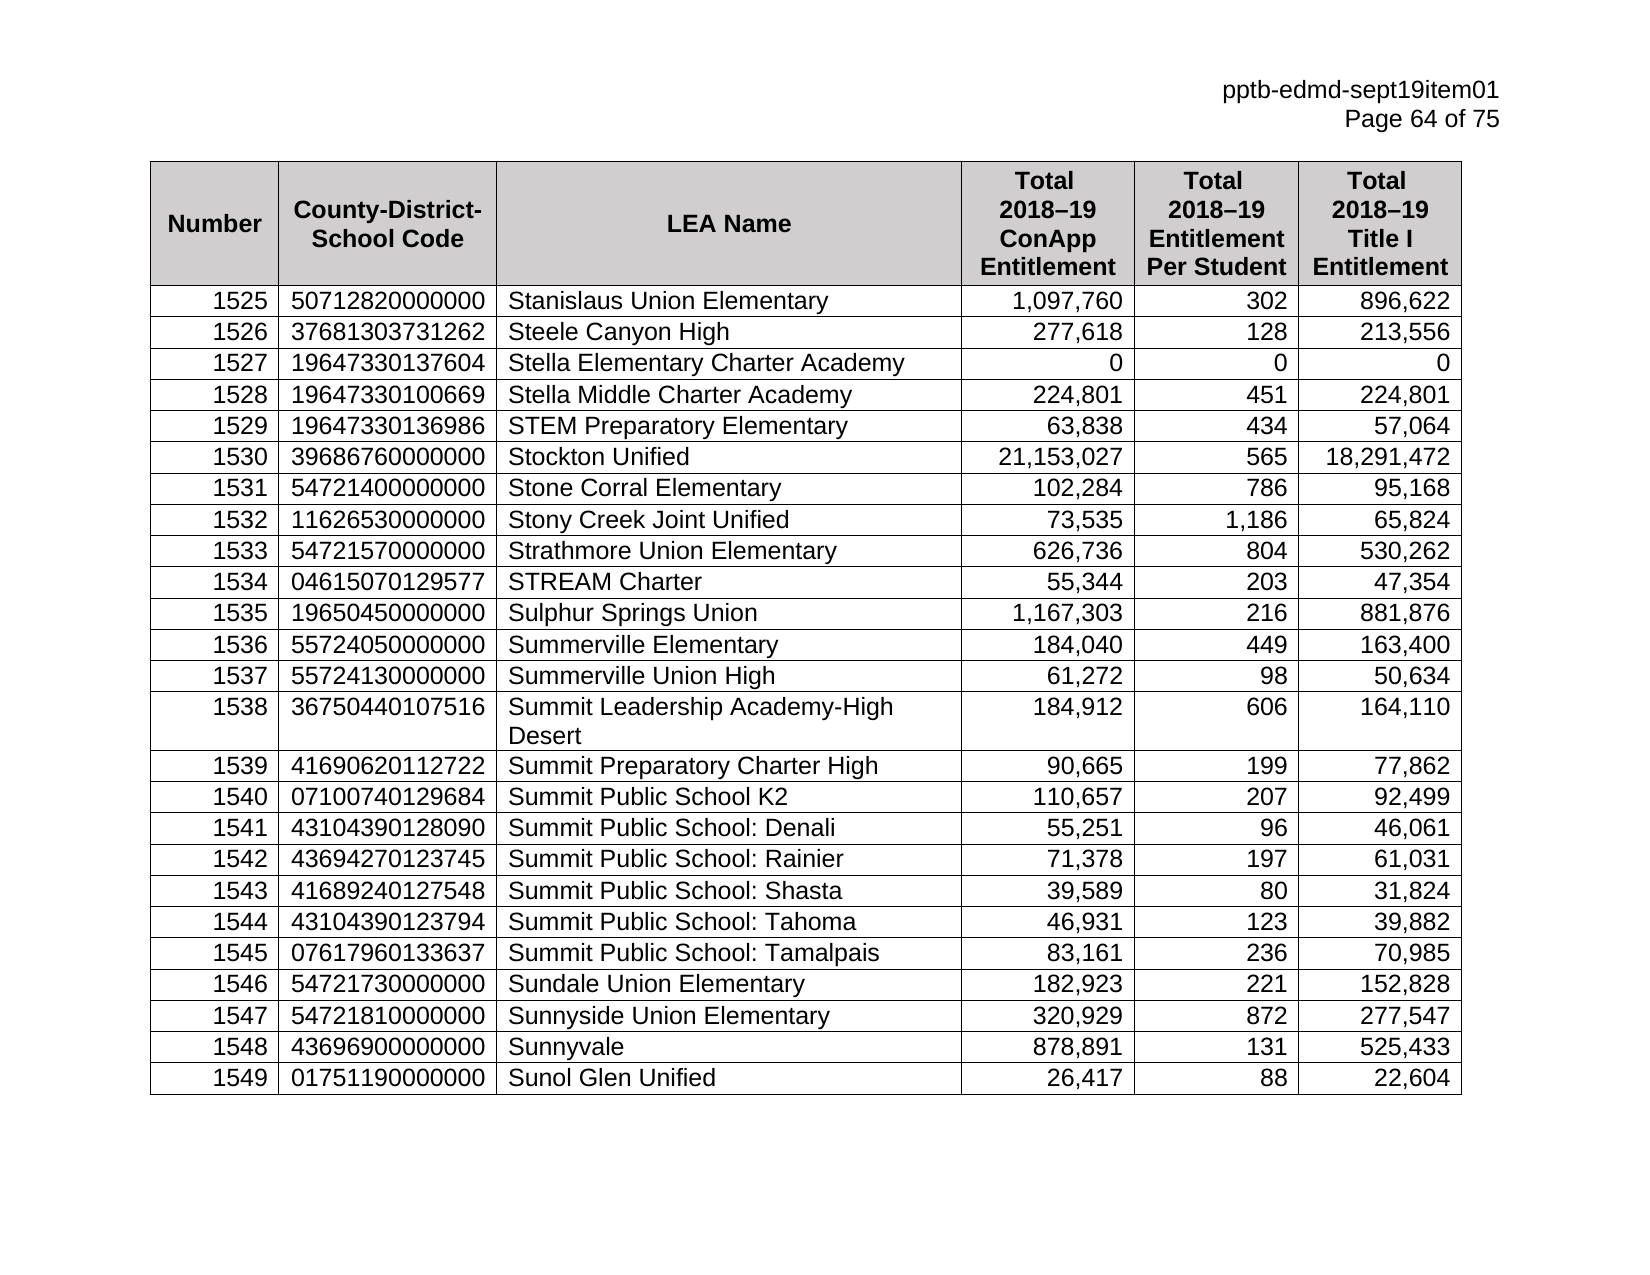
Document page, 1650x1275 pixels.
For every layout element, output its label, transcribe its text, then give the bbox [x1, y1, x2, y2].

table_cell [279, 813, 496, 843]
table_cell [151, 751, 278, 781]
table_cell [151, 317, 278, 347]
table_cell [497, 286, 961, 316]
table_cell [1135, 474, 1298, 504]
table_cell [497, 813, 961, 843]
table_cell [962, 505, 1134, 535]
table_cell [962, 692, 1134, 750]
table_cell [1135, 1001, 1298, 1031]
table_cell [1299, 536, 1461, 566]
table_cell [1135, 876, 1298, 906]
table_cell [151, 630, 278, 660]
table_header County-District-School Code [279, 162, 496, 285]
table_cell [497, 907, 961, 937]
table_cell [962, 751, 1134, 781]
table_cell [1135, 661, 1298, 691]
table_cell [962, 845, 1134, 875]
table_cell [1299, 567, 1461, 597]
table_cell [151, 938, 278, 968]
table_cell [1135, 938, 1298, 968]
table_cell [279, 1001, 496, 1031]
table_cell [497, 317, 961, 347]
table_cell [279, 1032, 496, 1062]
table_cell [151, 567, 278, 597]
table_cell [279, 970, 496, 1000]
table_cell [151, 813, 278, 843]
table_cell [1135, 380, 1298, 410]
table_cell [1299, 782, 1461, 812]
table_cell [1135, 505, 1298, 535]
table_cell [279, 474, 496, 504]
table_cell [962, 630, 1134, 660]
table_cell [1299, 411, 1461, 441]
table_header Number [151, 162, 278, 285]
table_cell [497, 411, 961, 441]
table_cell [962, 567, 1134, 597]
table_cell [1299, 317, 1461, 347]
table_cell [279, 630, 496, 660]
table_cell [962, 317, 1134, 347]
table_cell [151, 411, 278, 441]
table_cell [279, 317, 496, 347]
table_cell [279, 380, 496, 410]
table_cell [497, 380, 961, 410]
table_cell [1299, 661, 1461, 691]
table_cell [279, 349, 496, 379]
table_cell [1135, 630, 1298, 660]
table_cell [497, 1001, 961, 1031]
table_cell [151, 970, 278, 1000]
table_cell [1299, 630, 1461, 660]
table_header Total 2018–19 Title I Entitlement [1299, 162, 1461, 285]
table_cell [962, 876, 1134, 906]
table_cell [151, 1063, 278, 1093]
table_header Total 2018–19 Entitlement Per Student [1135, 162, 1298, 285]
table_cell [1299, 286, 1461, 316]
table_header LEA Name [497, 162, 961, 285]
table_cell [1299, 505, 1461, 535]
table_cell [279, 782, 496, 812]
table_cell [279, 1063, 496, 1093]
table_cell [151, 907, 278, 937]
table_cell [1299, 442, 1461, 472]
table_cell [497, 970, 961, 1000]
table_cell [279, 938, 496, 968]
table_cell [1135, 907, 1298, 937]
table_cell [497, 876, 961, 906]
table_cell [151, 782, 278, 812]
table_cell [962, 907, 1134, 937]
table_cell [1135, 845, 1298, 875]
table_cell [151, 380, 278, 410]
table_header Total 2018–19 ConApp Entitlement [962, 162, 1134, 285]
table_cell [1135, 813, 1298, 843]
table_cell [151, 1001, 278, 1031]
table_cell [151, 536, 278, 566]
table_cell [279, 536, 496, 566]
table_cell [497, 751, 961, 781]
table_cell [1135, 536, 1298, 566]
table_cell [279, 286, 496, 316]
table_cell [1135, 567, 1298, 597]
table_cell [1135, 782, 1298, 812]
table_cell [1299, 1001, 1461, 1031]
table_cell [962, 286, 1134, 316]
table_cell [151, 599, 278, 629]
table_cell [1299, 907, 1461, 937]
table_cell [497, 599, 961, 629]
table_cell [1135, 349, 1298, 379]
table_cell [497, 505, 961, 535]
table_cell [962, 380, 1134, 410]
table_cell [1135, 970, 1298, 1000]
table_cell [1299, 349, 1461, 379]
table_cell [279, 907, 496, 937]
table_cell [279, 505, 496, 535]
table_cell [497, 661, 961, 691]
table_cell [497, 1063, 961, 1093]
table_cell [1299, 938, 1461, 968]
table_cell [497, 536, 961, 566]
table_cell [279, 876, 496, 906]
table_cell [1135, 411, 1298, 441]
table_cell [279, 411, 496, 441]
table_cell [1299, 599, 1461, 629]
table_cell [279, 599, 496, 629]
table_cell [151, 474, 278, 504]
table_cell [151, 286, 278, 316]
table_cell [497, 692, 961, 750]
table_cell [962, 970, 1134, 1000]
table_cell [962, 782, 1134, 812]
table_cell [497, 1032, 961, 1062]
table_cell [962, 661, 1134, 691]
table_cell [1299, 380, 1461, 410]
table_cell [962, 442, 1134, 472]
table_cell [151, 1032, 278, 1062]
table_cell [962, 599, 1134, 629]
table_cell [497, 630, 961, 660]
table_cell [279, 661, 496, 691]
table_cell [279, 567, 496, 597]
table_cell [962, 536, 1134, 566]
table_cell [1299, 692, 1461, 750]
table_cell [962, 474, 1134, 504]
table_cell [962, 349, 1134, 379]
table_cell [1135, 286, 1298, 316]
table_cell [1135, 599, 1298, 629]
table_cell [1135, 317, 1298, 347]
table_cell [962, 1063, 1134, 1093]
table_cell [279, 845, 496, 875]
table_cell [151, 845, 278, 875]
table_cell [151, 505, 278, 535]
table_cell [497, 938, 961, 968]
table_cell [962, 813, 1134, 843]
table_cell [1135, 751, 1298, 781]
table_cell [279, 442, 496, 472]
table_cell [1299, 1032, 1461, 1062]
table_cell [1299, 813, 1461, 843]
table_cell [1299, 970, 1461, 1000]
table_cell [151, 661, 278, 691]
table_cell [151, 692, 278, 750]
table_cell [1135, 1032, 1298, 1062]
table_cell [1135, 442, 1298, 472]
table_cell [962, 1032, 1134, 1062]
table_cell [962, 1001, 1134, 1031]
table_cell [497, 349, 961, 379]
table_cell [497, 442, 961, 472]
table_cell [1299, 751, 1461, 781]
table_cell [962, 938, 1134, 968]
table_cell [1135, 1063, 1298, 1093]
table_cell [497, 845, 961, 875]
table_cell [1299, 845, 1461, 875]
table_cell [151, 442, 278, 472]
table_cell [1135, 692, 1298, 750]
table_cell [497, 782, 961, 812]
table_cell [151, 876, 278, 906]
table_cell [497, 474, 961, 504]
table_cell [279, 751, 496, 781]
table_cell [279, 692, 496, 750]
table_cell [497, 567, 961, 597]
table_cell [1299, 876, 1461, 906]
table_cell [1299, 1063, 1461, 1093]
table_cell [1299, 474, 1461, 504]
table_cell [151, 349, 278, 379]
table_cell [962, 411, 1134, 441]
